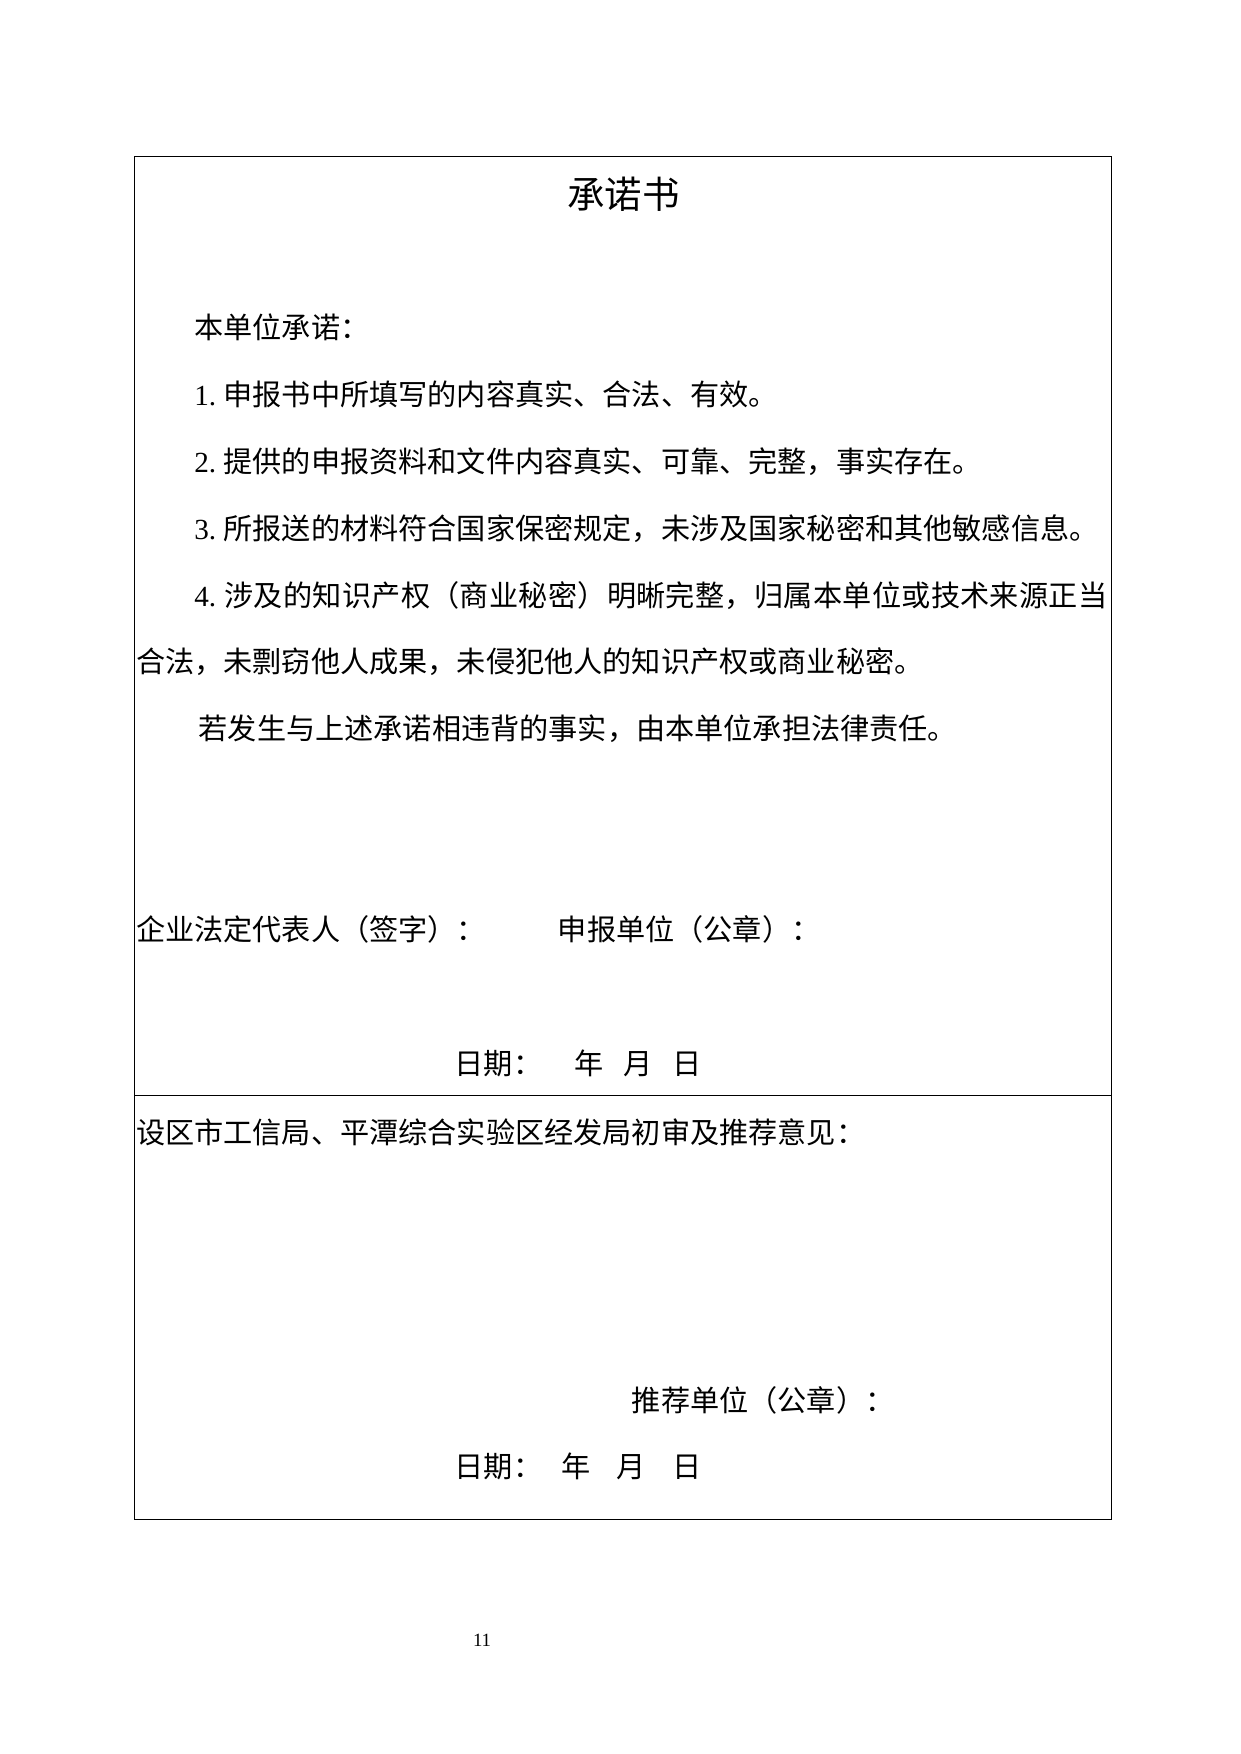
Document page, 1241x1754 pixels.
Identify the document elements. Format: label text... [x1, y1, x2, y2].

table_cell 设区市工信局、平潭综合实验区经发局初审及推荐意见： 推荐单位（公章）： 日期： 年 月 日 [135, 1096, 1111, 1519]
table_header 承诺书 本单位承诺： 申报书中所填写的内容真实、合法、有效。 提供的申报资料和文件内容真实、可靠、完整，事实存在。 3. 所报送的材料符合国家保密规定，未涉及国家秘密和其他敏感信息。 4. 涉及的知识产权（商业秘密）明晰完整，归属本单位或技术来源正当合法，未剽窃他人成果，未侵犯他人的知识产权或商业秘密。 若发生与上述承诺相违背的事实，由本单位承担法律责任。 企业法定代表人（签字）： 申报单位（公章）： 日期： 年 月 日 [135, 157, 1111, 1095]
